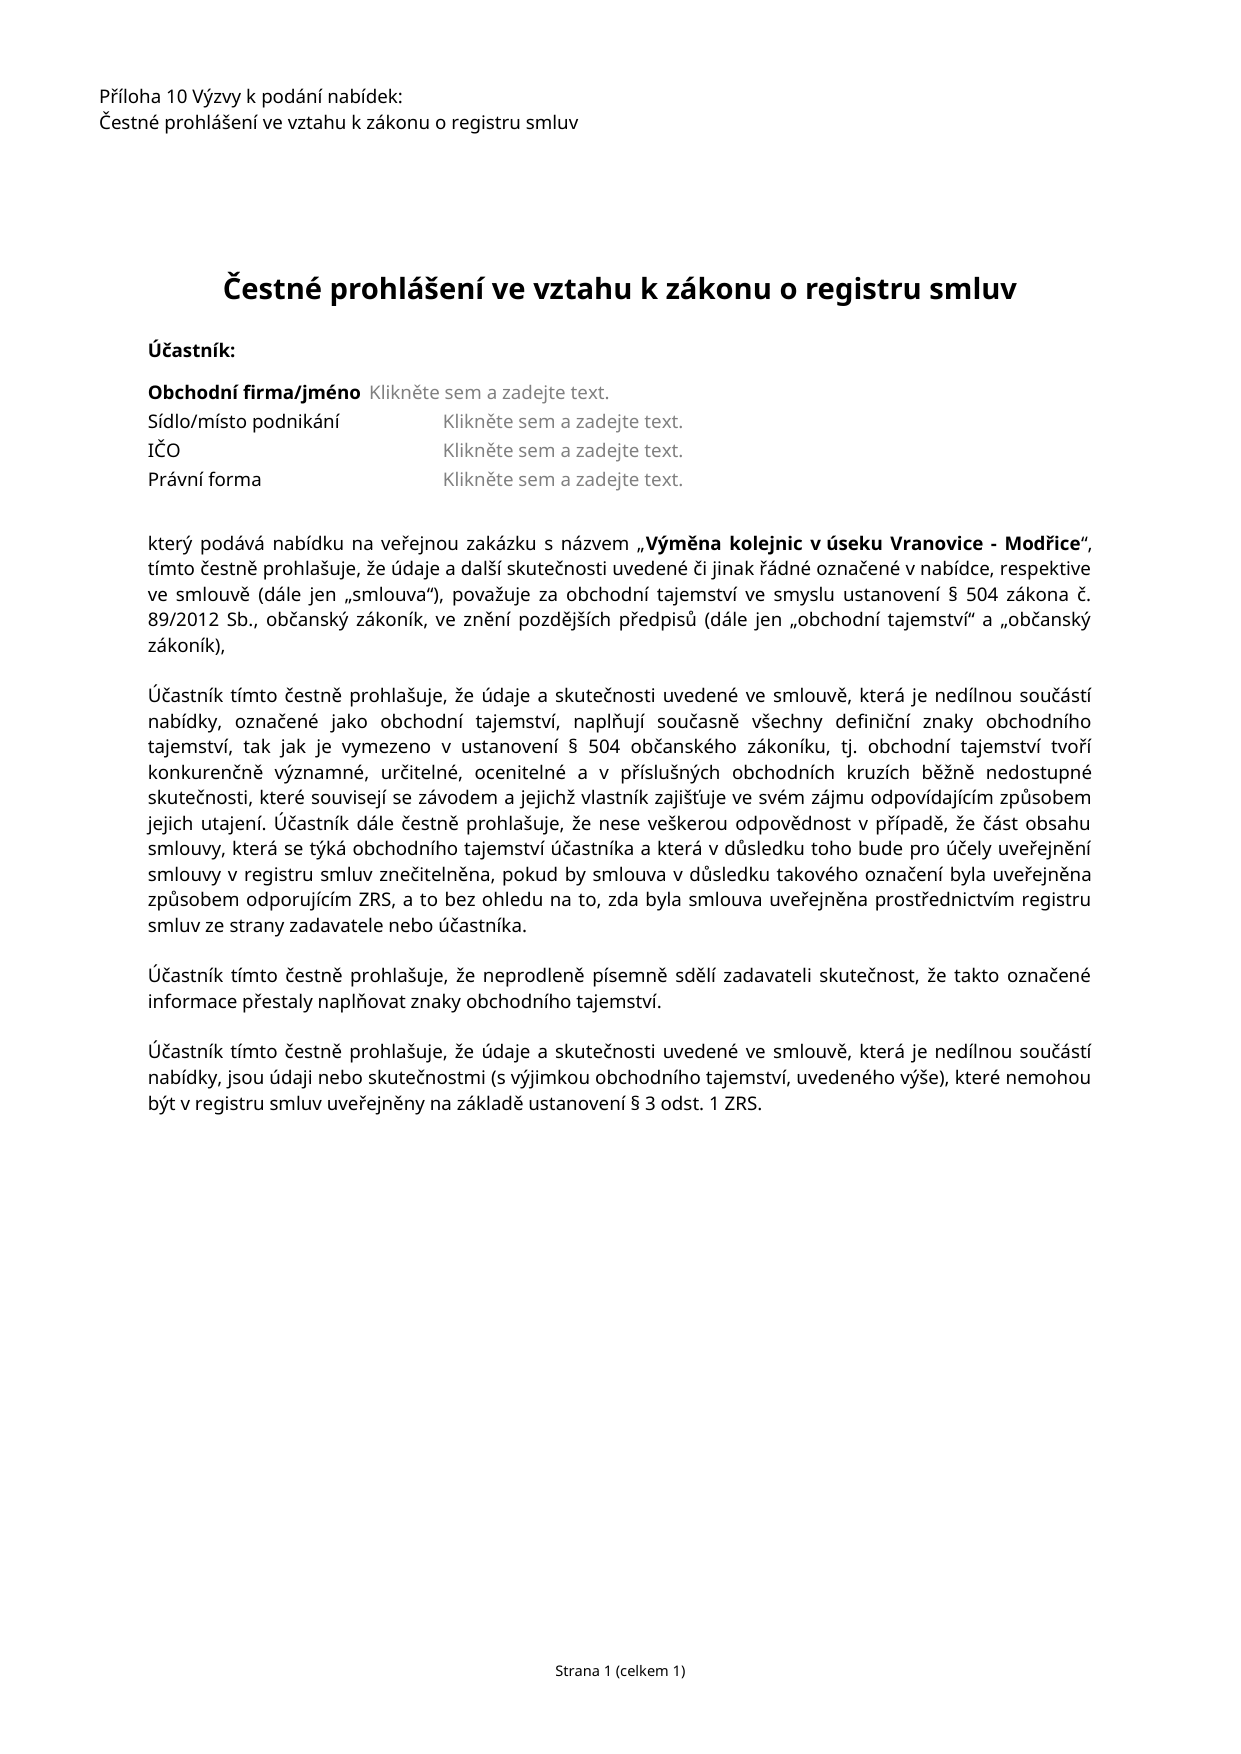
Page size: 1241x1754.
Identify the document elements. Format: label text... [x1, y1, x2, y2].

text Obchodní firma/jméno [148, 376, 1093, 405]
text Účastník: [148, 333, 1093, 364]
text Účastník tímto čestně prohlašuje, že údaje a skutečnosti uvedené ve smlouvě, která je nedílnou součástí nabídky, označené jako obchodní tajemství, naplňují současně všechny definiční znaky obchodního tajemství, tak jak je vymezeno v ustanovení § 504 občanského zákoníku, tj. obchodní tajemství tvoří konkurenčně významné, určitelné, ocenitelné a v příslušných obchodních kruzích běžně nedostupné skutečnosti, které souvisejí se závodem a jejichž vlastník zajišťuje ve svém zájmu odpovídajícím způsobem jejich utajení. Účastník dále čestně prohlašuje, že nese veškerou odpovědnost v případě, že část obsahu smlouvy, která se týká obchodního tajemství účastníka a která v důsledku toho bude pro účely uveřejnění smlouvy v registru smluv znečitelněna, pokud by smlouva v důsledku takového označení byla uveřejněna způsobem odporujícím ZRS, a to bez ohledu na to, zda byla smlouva uveřejněna prostřednictvím registru smluv ze strany zadavatele nebo účastníka. [148, 683, 1093, 938]
title Čestné prohlášení ve vztahu k zákonu o registru smluv [148, 268, 1093, 308]
text Účastník tímto čestně prohlašuje, že neprodleně písemně sdělí zadavateli skutečnost, že takto označené informace přestaly naplňovat znaky obchodního tajemství. [148, 963, 1093, 1014]
text Účastník tímto čestně prohlašuje, že údaje a skutečnosti uvedené ve smlouvě, která je nedílnou součástí nabídky, jsou údaji nebo skutečnostmi (s výjimkou obchodního tajemství, uvedeného výše), které nemohou být v registru smluv uveřejněny na základě ustanovení § 3 odst. 1 ZRS. [148, 1039, 1093, 1115]
text který podává nabídku na veřejnou zakázku s názvem „Výměna kolejnic v úseku Vranovice - Modřice“, tímto čestně prohlašuje, že údaje a další skutečnosti uvedené či jinak řádné označené v nabídce, respektive ve smlouvě (dále jen „smlouva“), považuje za obchodní tajemství ve smyslu ustanovení § 504 zákona č. 89/2012 Sb., občanský zákoník, ve znění pozdějších předpisů (dále jen „obchodní tajemství“ a „občanský zákoník), [148, 530, 1093, 658]
text Sídlo/místo podnikání [148, 405, 1093, 434]
text Právní forma [148, 463, 1093, 492]
text IČO [148, 434, 1093, 463]
